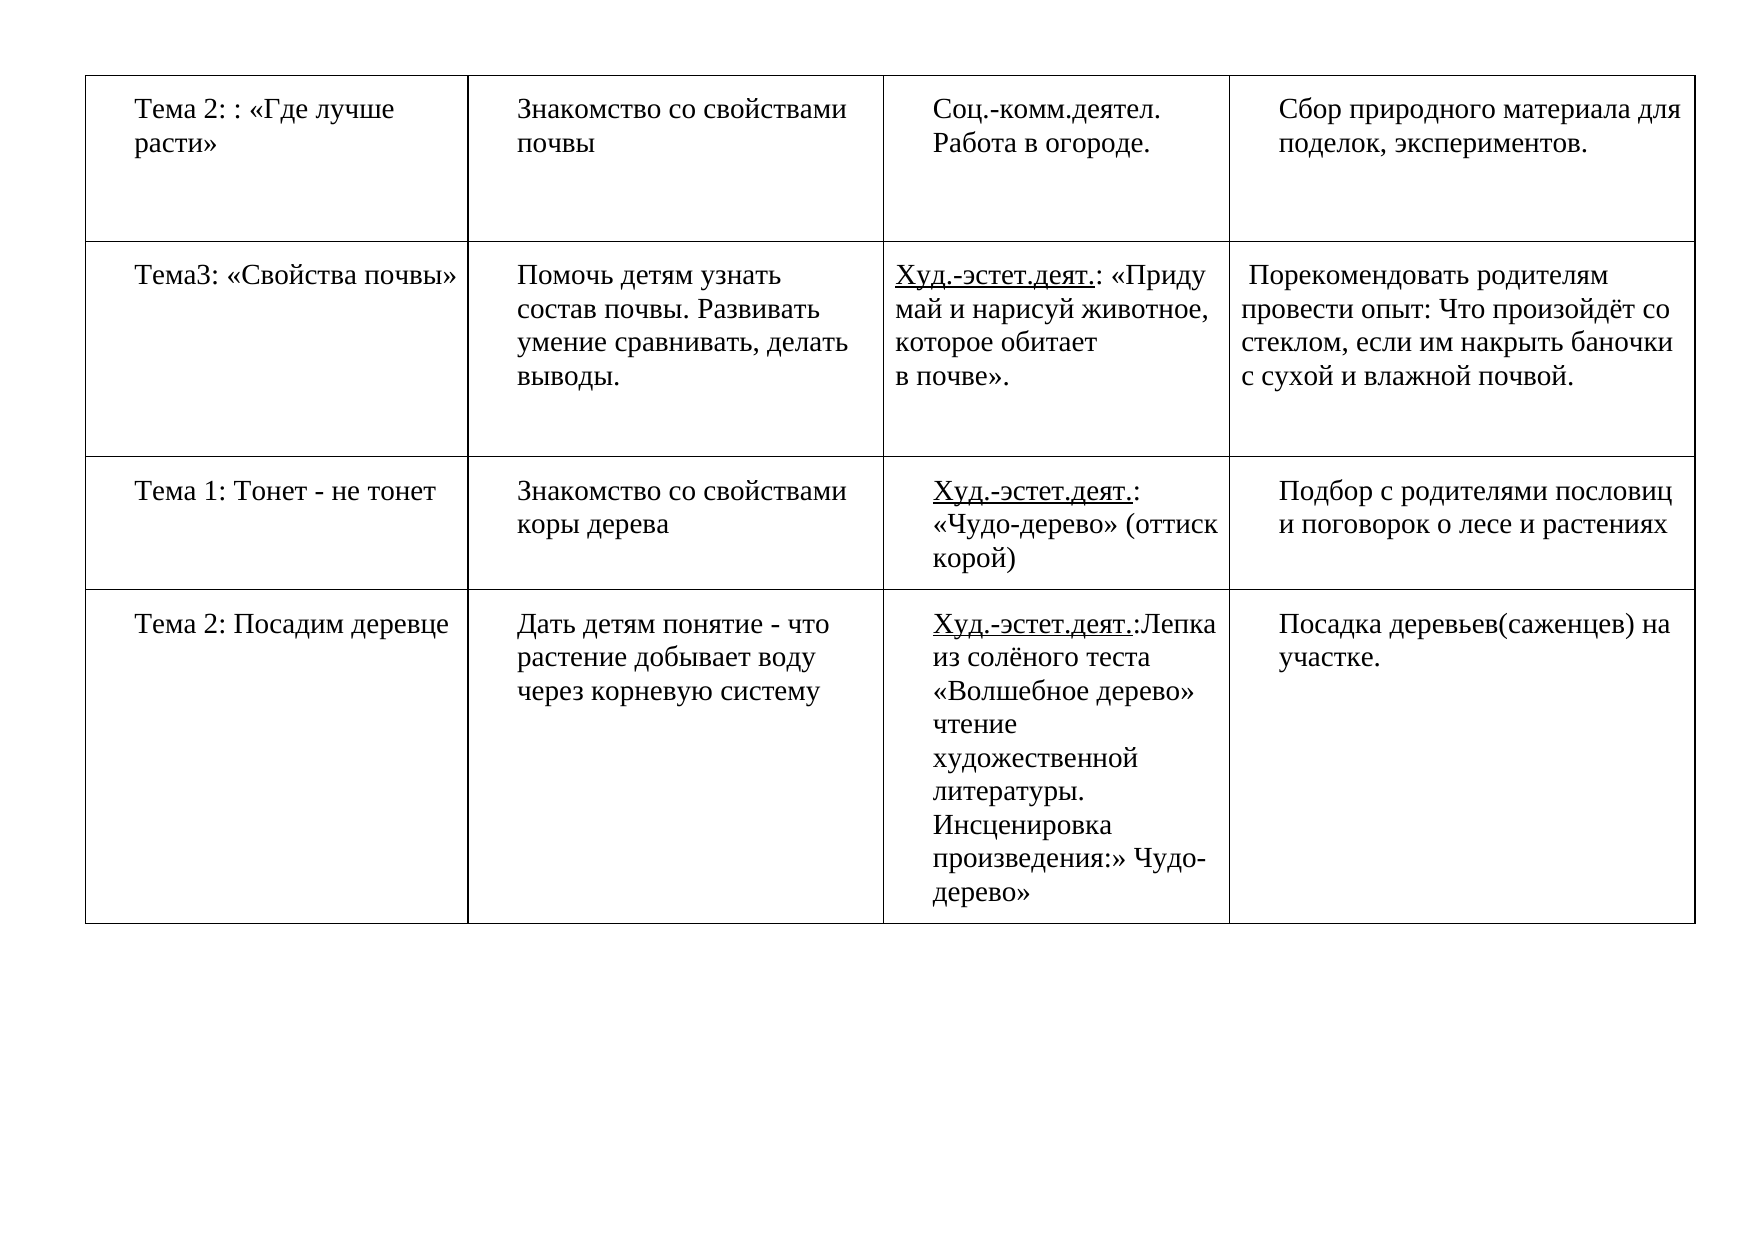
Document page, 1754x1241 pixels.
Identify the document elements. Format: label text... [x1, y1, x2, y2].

table_cell Тема 2: : «Где лучше расти» [86, 76, 467, 241]
table_cell Соц.-комм.деятел. Работа в огороде. [884, 76, 1229, 241]
table_cell Худ.-эстет.деят.: «Придумай и нарисуй животное, которое обитает в почве». [884, 242, 1229, 456]
table_cell Порекомендовать родителям провести опыт: Что произойдёт со стеклом, если им накрыть баночки с сухой и влажной почвой. [1230, 242, 1694, 456]
table_cell Тема 1: Тонет - не тонет [86, 457, 467, 589]
table_cell Подбор с родителями пословиц и поговорок о лесе и растениях [1230, 457, 1694, 589]
table_cell Худ.-эстет.деят.: «Чудо-дерево» (оттиск корой) [884, 457, 1229, 589]
table_cell Дать детям понятие - что растение добывает воду через корневую систему [469, 590, 883, 923]
table_cell Тема3: «Свойства почвы» [86, 242, 467, 456]
table_cell Тема 2: Посадим деревце [86, 590, 467, 923]
table_cell Худ.-эстет.деят.:Лепка из солёного теста «Волшебное дерево» чтение художественной литературы. Инсценировка произведения:» Чудо-дерево» [884, 590, 1229, 923]
table_cell Посадка деревьев(саженцев) на участке. [1230, 590, 1694, 923]
table_cell Знакомство со свойствами почвы [469, 76, 883, 241]
table_cell Сбор природного материала для поделок, экспериментов. [1230, 76, 1694, 241]
table_cell Помочь детям узнать состав почвы. Развивать умение сравнивать, делать выводы. [469, 242, 883, 456]
table_cell Знакомство со свойствами коры дерева [469, 457, 883, 589]
